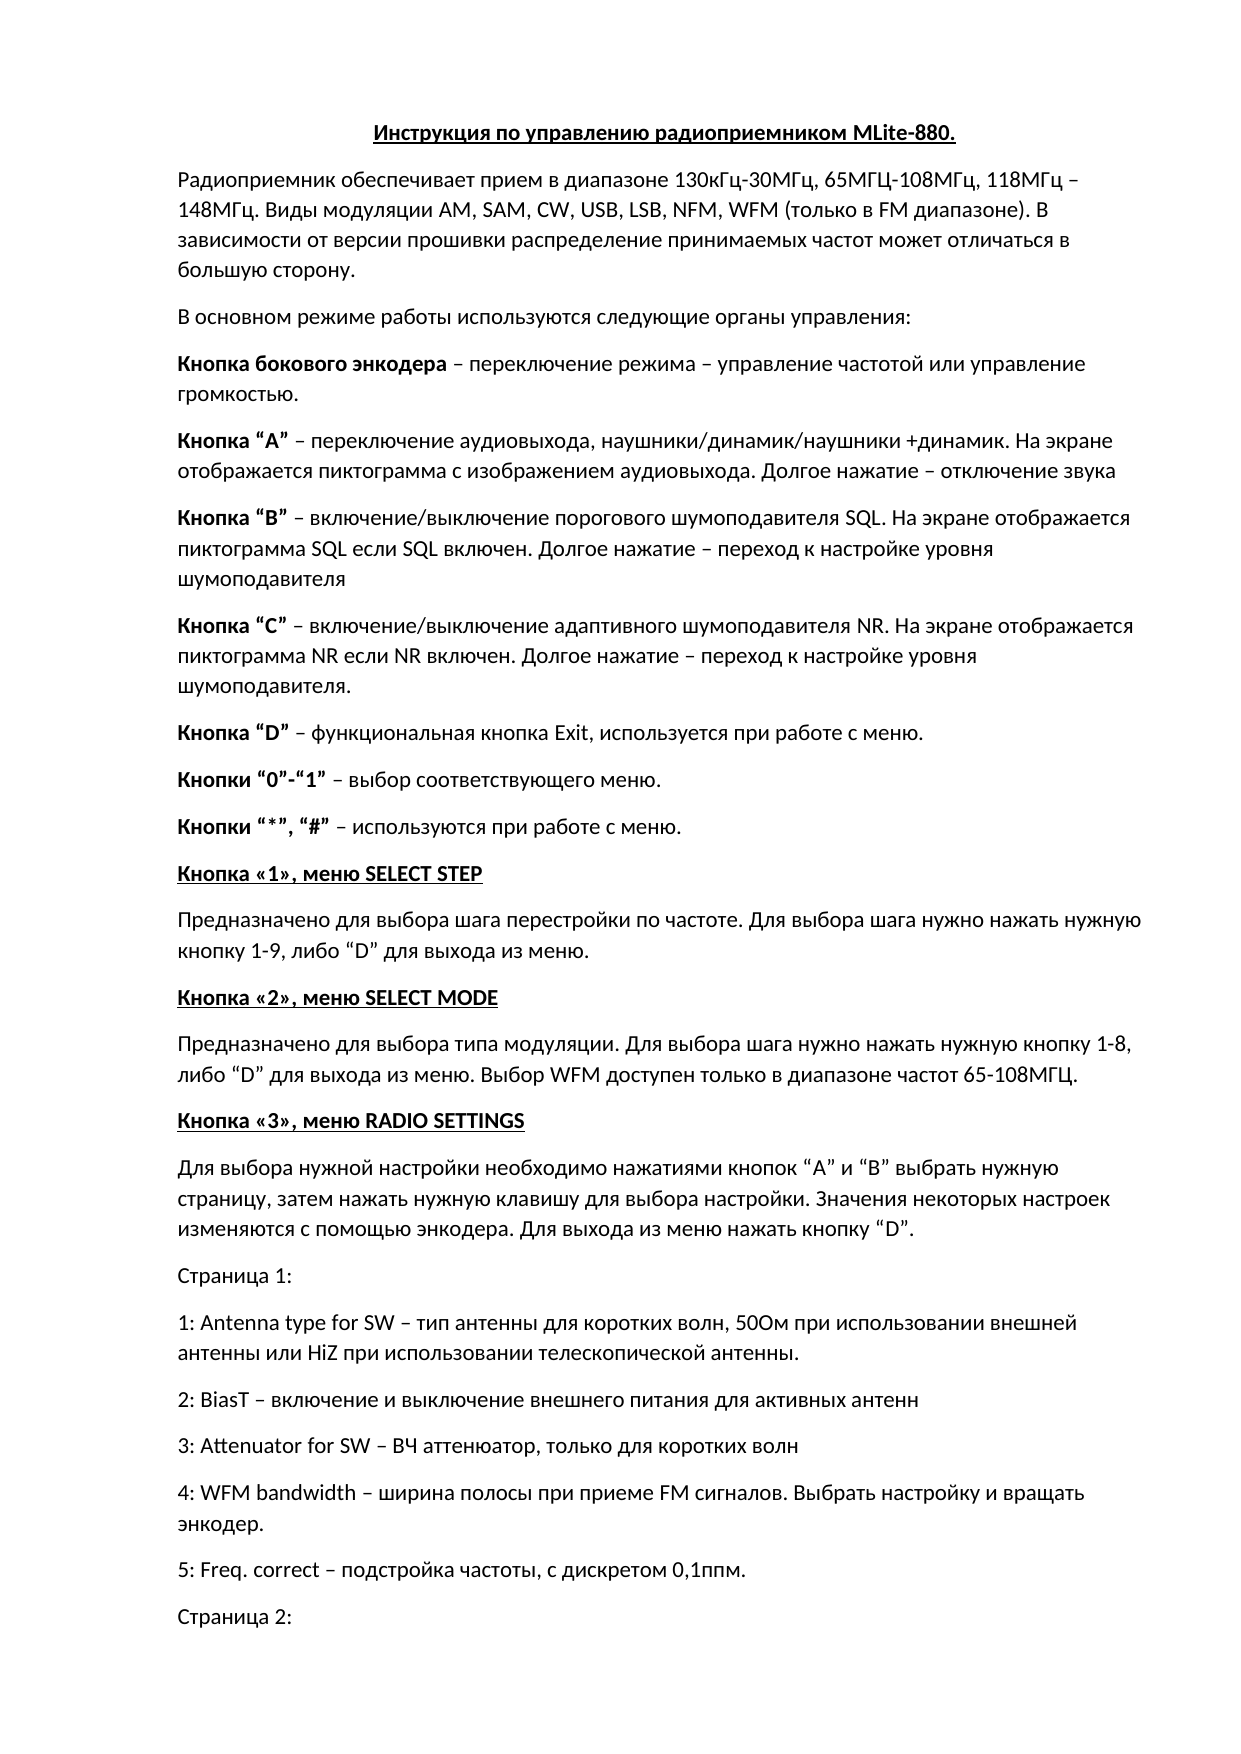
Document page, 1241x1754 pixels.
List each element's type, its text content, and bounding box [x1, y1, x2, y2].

text 3: Attenuator for SW – ВЧ аттенюатор, только для коротких волн [177, 1432, 1152, 1460]
text Кнопка “C” – включение/выключение адаптивного шумоподавителя NR. На экране отображается пиктограмма NR если NR включен. Долгое нажатие – переход к настройке уровня шумоподавителя. [177, 611, 1152, 699]
text 1: Antenna type for SW – тип антенны для коротких волн, 50Ом при использовании внешней антенны или HiZ при использовании телескопической антенны. [177, 1308, 1152, 1366]
text Кнопка «2», меню SELECT MODE [177, 983, 1152, 1011]
text Кнопки “0”-“1” – выбор соответствующего меню. [177, 765, 1152, 793]
text Кнопка «3», меню RADIO SETTINGS [177, 1107, 1152, 1135]
text 4: WFM bandwidth – ширина полосы при приеме FM сигналов. Выбрать настройку и вращать энкодер. [177, 1478, 1152, 1537]
text Кнопка “A” – переключение аудиовыхода, наушники/динамик/наушники +динамик. На экране отображается пиктограмма с изображением аудиовыхода. Долгое нажатие – отключение звука [177, 426, 1152, 485]
text 5: Freq. correct – подстройка частоты, с дискретом 0,1ппм. [177, 1556, 1152, 1584]
text Кнопки “*”, “#” – используются при работе с меню. [177, 812, 1152, 840]
text Страница 1: [177, 1261, 1152, 1289]
text Кнопка “D” – функциональная кнопка Exit, используется при работе с меню. [177, 718, 1152, 746]
text Кнопка бокового энкодера – переключение режима – управление частотой или управление громкостью. [177, 349, 1152, 408]
text 2: BiasT – включение и выключение внешнего питания для активных антенн [177, 1385, 1152, 1413]
text Инструкция по управлению радиоприемником MLite-880. [177, 118, 1152, 146]
text Предназначено для выбора шага перестройки по частоте. Для выбора шага нужно нажать нужную кнопку 1-9, либо “D” для выхода из меню. [177, 906, 1152, 964]
text Страница 2: [177, 1602, 1152, 1631]
text Предназначено для выбора типа модуляции. Для выбора шага нужно нажать нужную кнопку 1-8, либо “D” для выхода из меню. Выбор WFM доступен только в диапазоне частот 65-108МГЦ. [177, 1029, 1152, 1088]
text В основном режиме работы используются следующие органы управления: [177, 302, 1152, 331]
text Кнопка «1», меню SELECT STEP [177, 859, 1152, 887]
text Радиоприемник обеспечивает прием в диапазоне 130кГц-30МГц, 65МГЦ-108МГц, 118МГц – 148МГц. Виды модуляции AM, SAM, CW, USB, LSB, NFM, WFM (только в FM диапазоне). В зависимости от версии прошивки распределение принимаемых частот может отличаться в большую сторону. [177, 165, 1152, 284]
text Для выбора нужной настройки необходимо нажатиями кнопок “A” и “B” выбрать нужную страницу, затем нажать нужную клавишу для выбора настройки. Значения некоторых настроек изменяются с помощью энкодера. Для выхода из меню нажать кнопку “D”. [177, 1153, 1152, 1242]
text Кнопка “B” – включение/выключение порогового шумоподавителя SQL. На экране отображается пиктограмма SQL если SQL включен. Долгое нажатие – переход к настройке уровня шумоподавителя [177, 503, 1152, 592]
